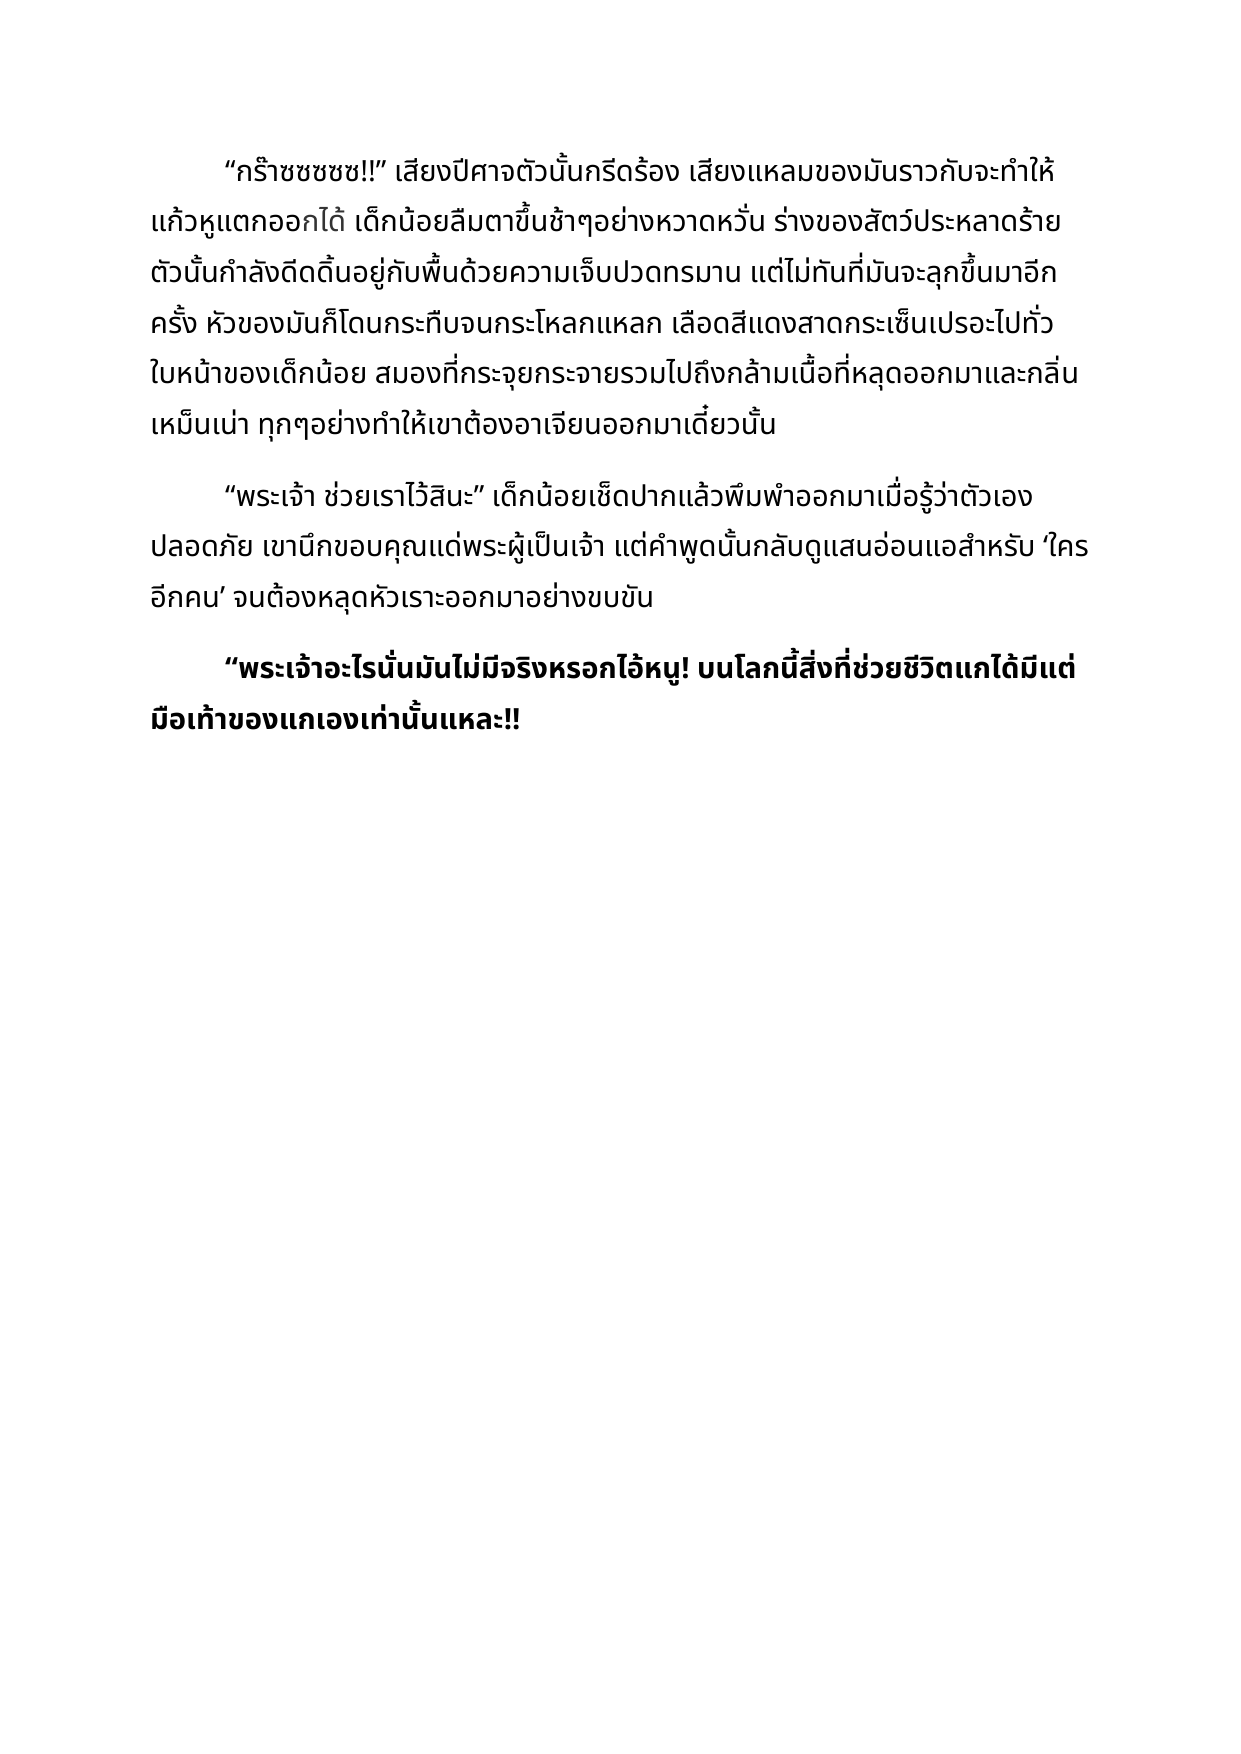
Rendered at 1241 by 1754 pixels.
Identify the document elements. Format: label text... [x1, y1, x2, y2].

text “พระเจ้าอะไรนั่นมันไม่มีจริงหรอกไอ้หนู! บนโลกนี้สิ่งที่ช่วยชีวิตแกได้มีแต่มือเท้าของแกเองเท่านั้นแหละ!! [150, 648, 1090, 743]
text “พระเจ้า ช่วยเราไว้สินะ” เด็กน้อยเช็ดปากแล้วพึมพำออกมาเมื่อรู้ว่าตัวเองปลอดภัย เขานึกขอบคุณแด่พระผู้เป็นเจ้า แต่คำพูดนั้นกลับดูแสนอ่อนแอสำหรับ ‘ใครอีกคน’ จนต้องหลุดหัวเราะออกมาอย่างขบขัน [150, 475, 1090, 620]
text “กร๊าซซซซซ!!” เสียงปีศาจตัวนั้นกรีดร้อง เสียงแหลมของมันราวกับจะทำให้แก้วหูแตกออกได้ เด็กน้อยลืมตาขึ้นช้าๆอย่างหวาดหวั่น ร่างของสัตว์ประหลาดร้ายตัวนั้นกำลังดีดดิ้นอยู่กับพื้นด้วยความเจ็บปวดทรมาน แต่ไม่ทันที่มันจะลุกขึ้นมาอีกครั้ง หัวของมันก็โดนกระทืบจนกระโหลกแหลก เลือดสีแดงสาดกระเซ็นเปรอะไปทั่วใบหน้าของเด็กน้อย สมองที่กระจุยกระจายรวมไปถึงกล้ามเนื้อที่หลุดออกมาและกลิ่นเหม็นเน่า ทุกๆอย่างทำให้เขาต้องอาเจียนออกมาเดี๋ยวนั้น [150, 150, 1090, 447]
